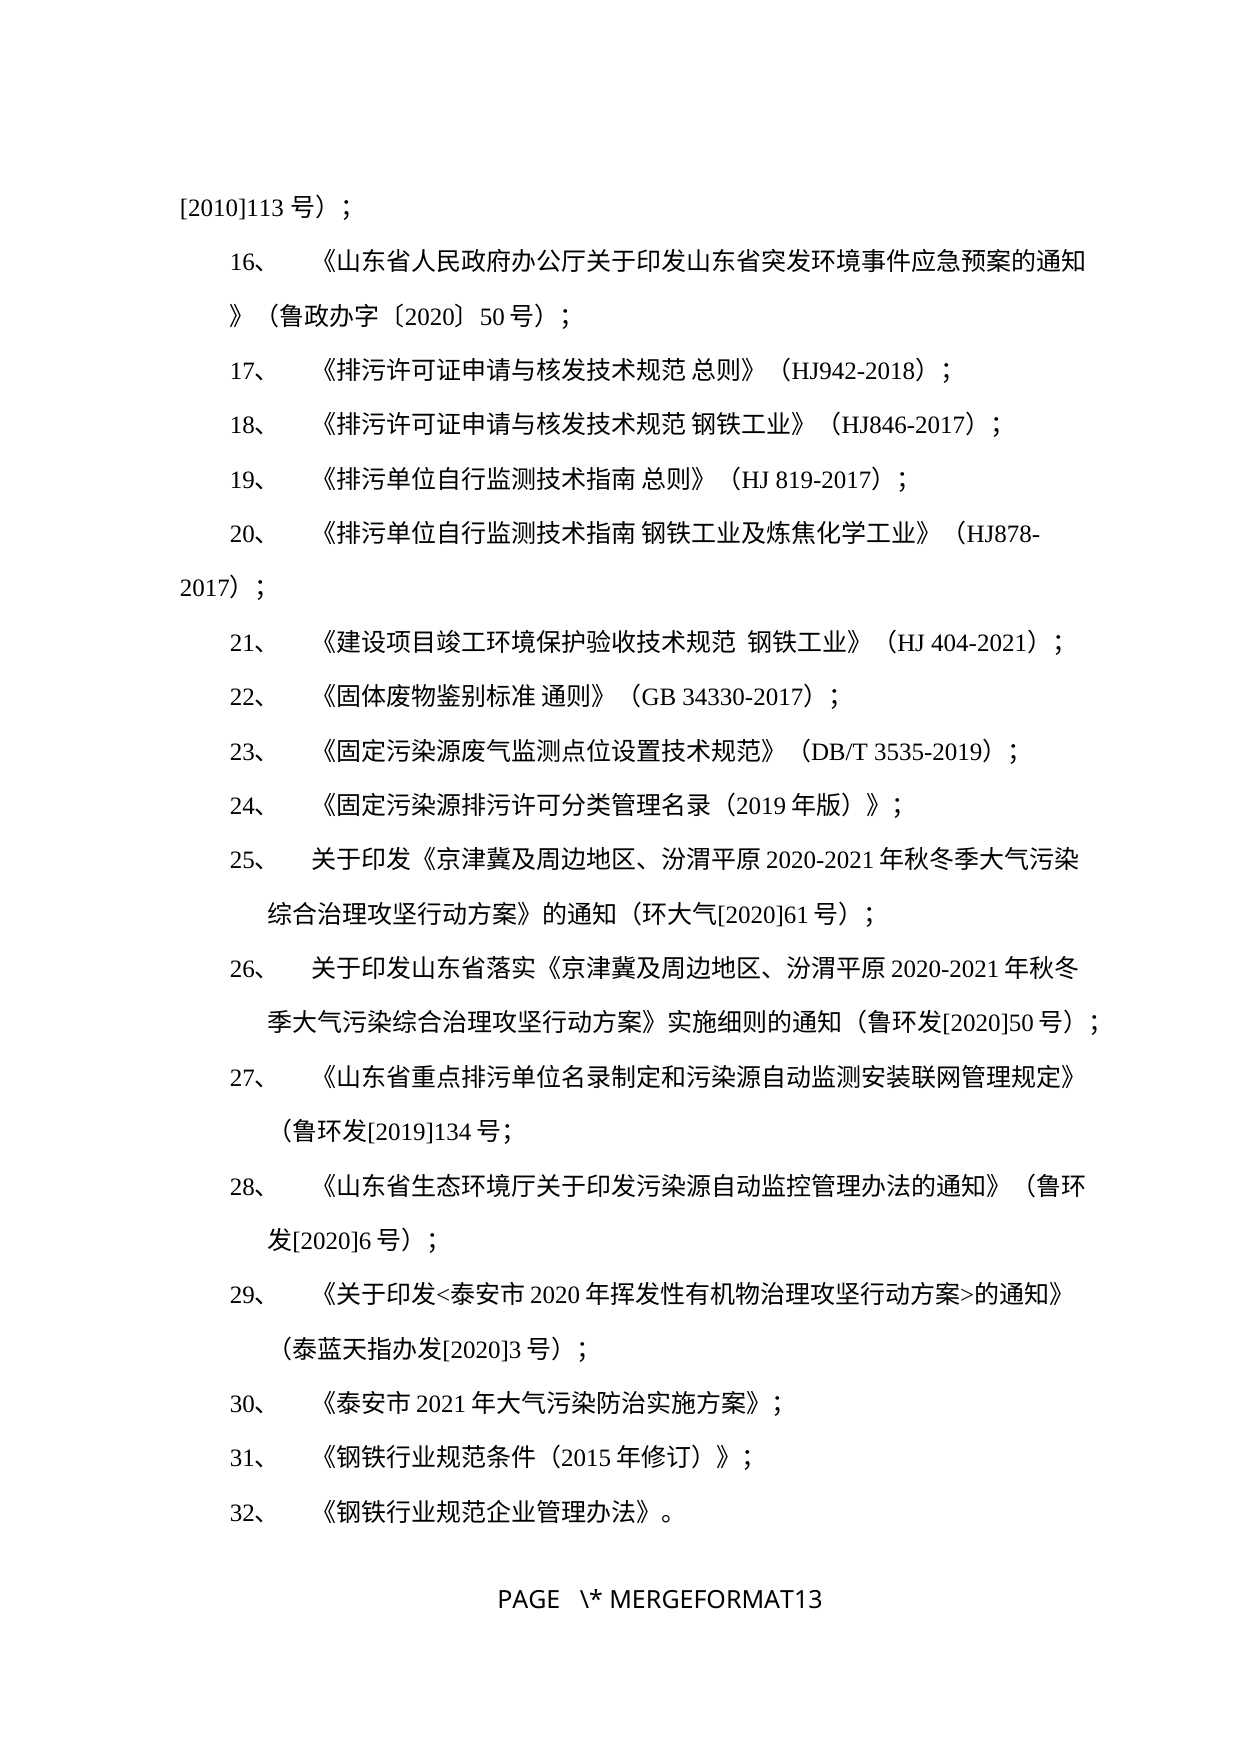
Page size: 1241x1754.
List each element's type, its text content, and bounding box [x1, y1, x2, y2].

list 《建设项目竣工环境保护验收技术规范 钢铁工业》（HJ 404-2021）； [229, 622, 1090, 658]
list 《山东省生态环境厅关于印发污染源自动监控管理办法的通知》（鲁环发[2020]6号）； [229, 1166, 1090, 1257]
list 《山东省人民政府办公厅关于印发山东省突发环境事件应急预案的通知 [179, 242, 1090, 278]
list 《排污单位自行监测技术指南 钢铁工业及炼焦化学工业》（HJ878-2017）； [179, 513, 1090, 604]
list 关于印发山东省落实《京津冀及周边地区、汾渭平原2020-2021年秋冬季大气污染综合治理攻坚行动方案》实施细则的通知（鲁环发[2020]50号）； [229, 948, 1090, 1039]
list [179, 187, 1090, 223]
list 关于印发《京津冀及周边地区、汾渭平原2020-2021年秋冬季大气污染综合治理攻坚行动方案》的通知（环大气[2020]61号）； [229, 840, 1090, 930]
list 《固体废物鉴别标准 通则》（GB 34330-2017）； [229, 677, 1090, 713]
list 《固定污染源排污许可分类管理名录（2019年版）》； [229, 785, 1090, 822]
list 《关于印发<泰安市2020年挥发性有机物治理攻坚行动方案>的通知》（泰蓝天指办发[2020]3号）； [229, 1275, 1090, 1365]
list 《钢铁行业规范企业管理办法》。 [229, 1492, 1090, 1528]
list 《钢铁行业规范条件（2015年修订）》； [229, 1438, 1090, 1474]
list 《排污许可证申请与核发技术规范 总则》（HJ942-2018）； [179, 350, 1090, 387]
list 《排污许可证申请与核发技术规范 钢铁工业》（HJ846-2017）； [179, 405, 1090, 441]
list 《山东省重点排污单位名录制定和污染源自动监测安装联网管理规定》（鲁环发[2019]134号； [229, 1057, 1090, 1148]
list 《排污单位自行监测技术指南 总则》（HJ 819-2017）； [179, 459, 1090, 495]
list 《泰安市2021年大气污染防治实施方案》； [229, 1383, 1090, 1420]
list 》（鲁政办字〔2020〕50号）； [229, 296, 1090, 332]
list 《固定污染源废气监测点位设置技术规范》（DB/T 3535-2019）； [229, 731, 1090, 767]
